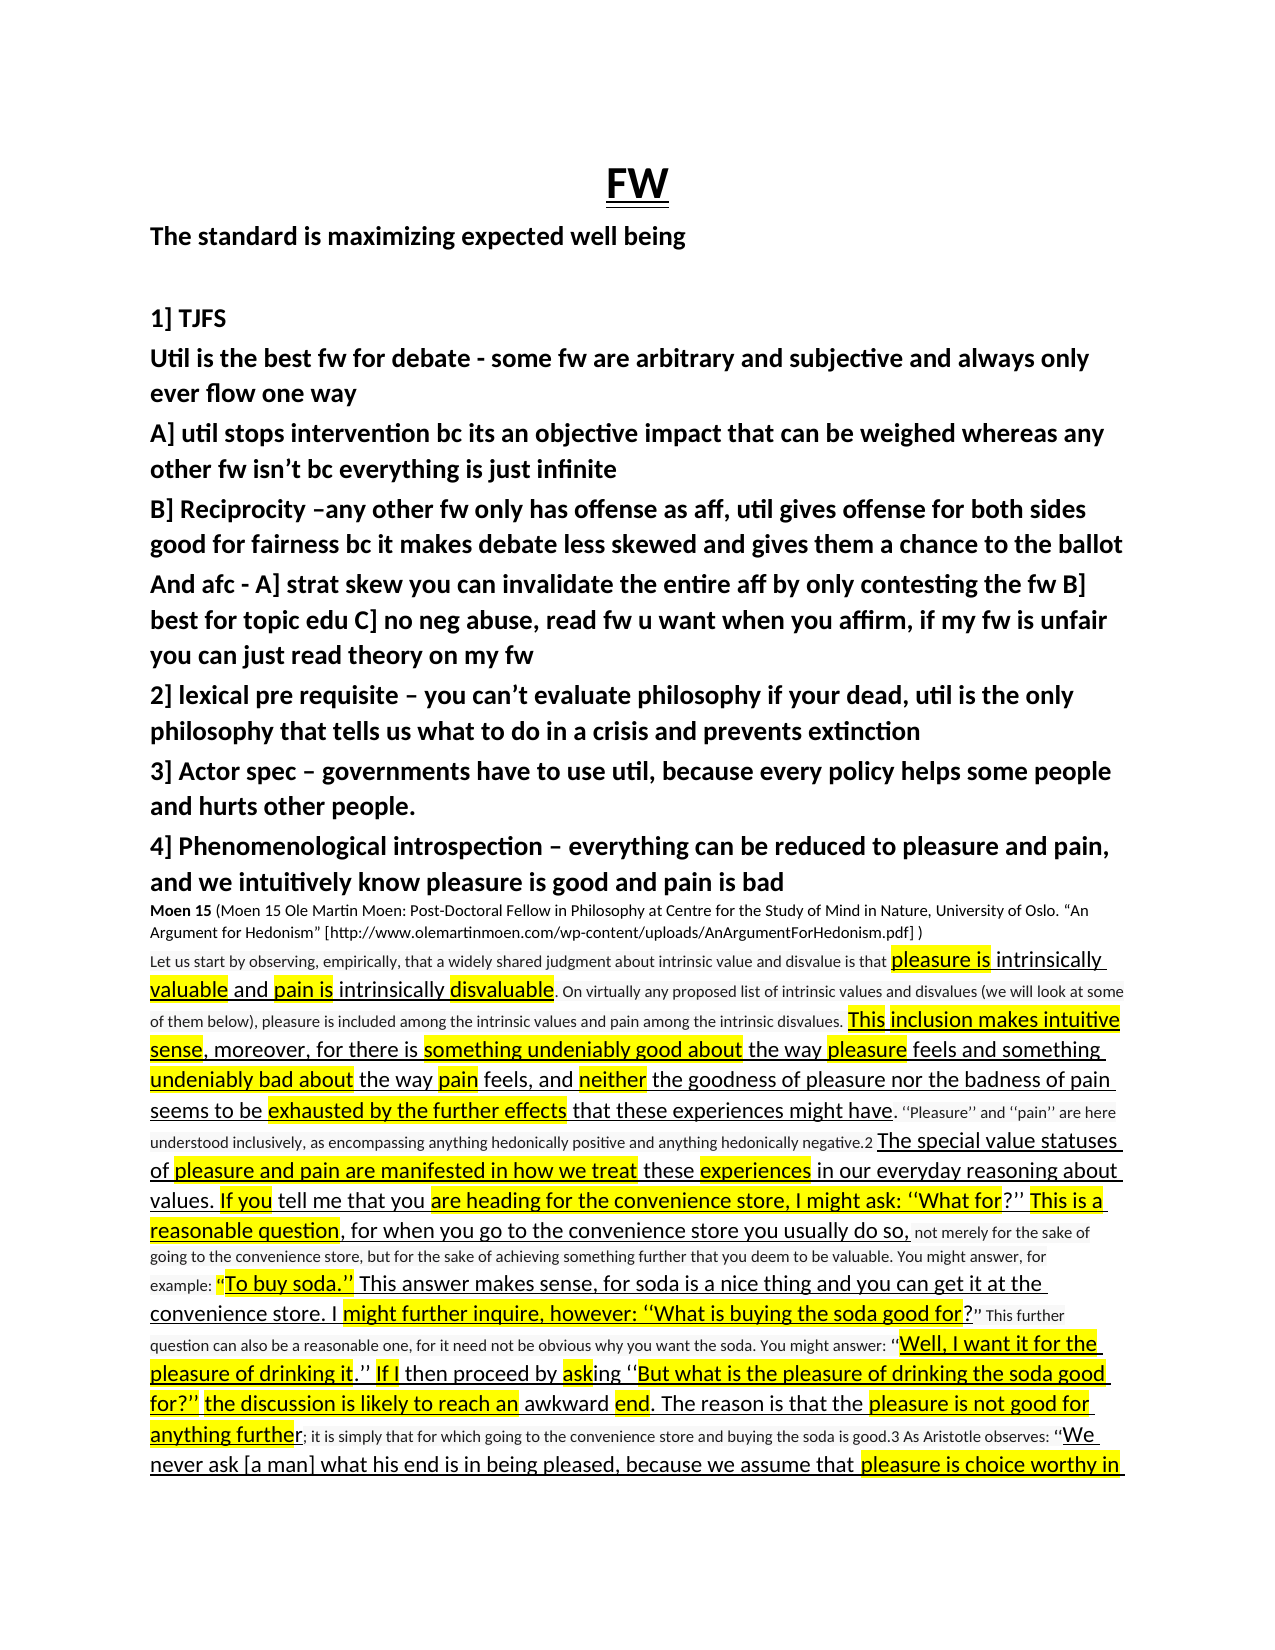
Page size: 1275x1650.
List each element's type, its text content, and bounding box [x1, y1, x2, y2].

subtitle 1] TJFS [150, 301, 1125, 334]
subtitle B] Reciprocity –any other fw only has offense as aff, util gives offense for both sides good for fairness bc it makes debate less skewed and gives them a chance to the ballot [150, 492, 1125, 560]
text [150, 900, 1125, 1474]
subtitle The standard is maximizing expected well being [150, 219, 1125, 252]
subtitle A] util stops intervention bc its an objective impact that can be weighed whereas any other fw isn’t bc everything is just infinite [150, 416, 1125, 485]
subtitle 4] Phenomenological introspection – everything can be reduced to pleasure and pain, and we intuitively know pleasure is good and pain is bad [150, 829, 1125, 898]
subtitle FW [150, 154, 1125, 210]
subtitle 2] lexical pre requisite – you can’t evaluate philosophy if your dead, util is the only philosophy that tells us what to do in a crisis and prevents extinction [150, 678, 1125, 747]
subtitle Util is the best fw for debate - some fw are arbitrary and subjective and always only ever flow one way [150, 341, 1125, 409]
subtitle And afc - A] strat skew you can invalidate the entire aff by only contesting the fw B] best for topic edu C] no neg abuse, read fw u want when you affirm, if my fw is unfair you can just read theory on my fw [150, 567, 1125, 671]
subtitle 3] Actor spec – governments have to use util, because every policy helps some people and hurts other people. [150, 754, 1125, 822]
